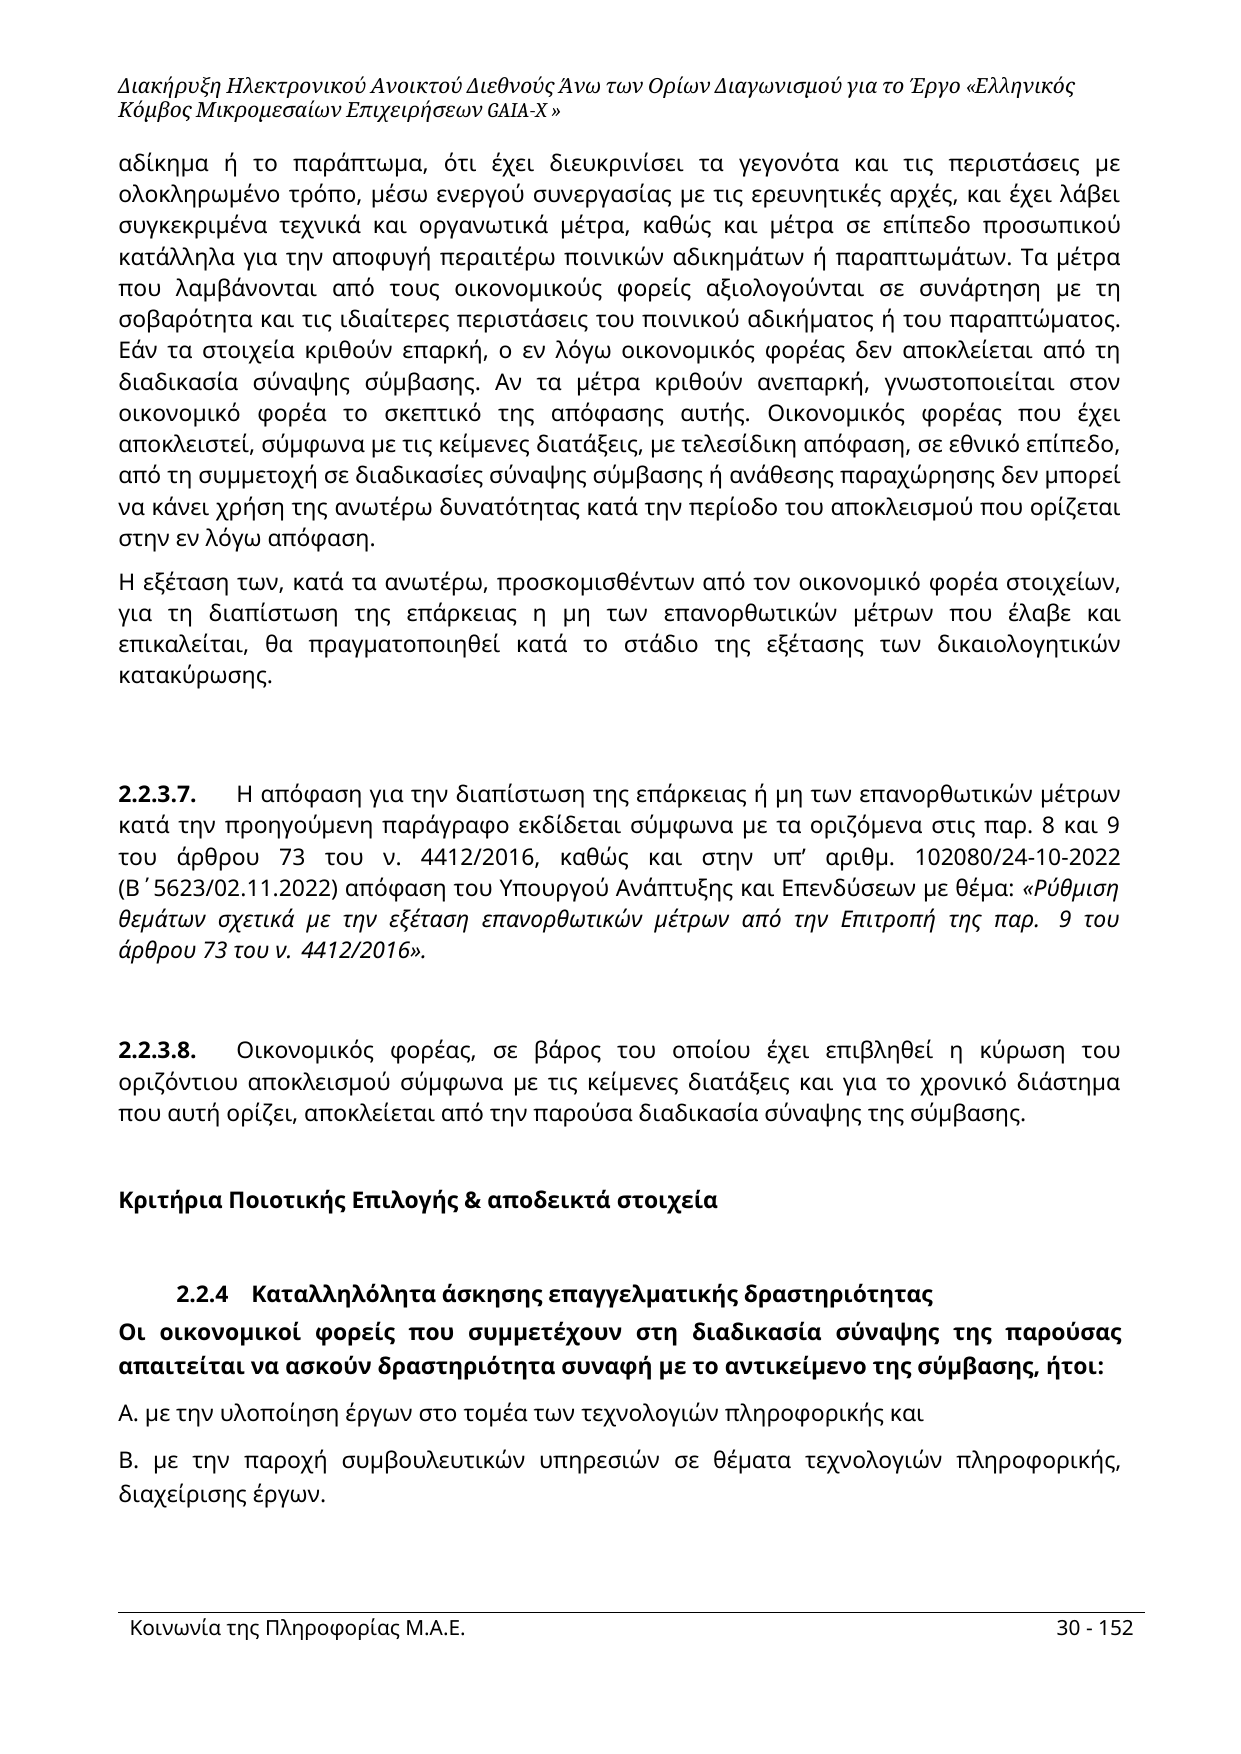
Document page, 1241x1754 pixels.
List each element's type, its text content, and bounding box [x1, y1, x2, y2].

text Β. με την παροχή συμβουλευτικών υπηρεσιών σε θέματα τεχνολογιών πληροφορικής, διαχείρισης έργων. [118, 1444, 1122, 1509]
list Οικονομικός φορέας, σε βάρος του οποίου έχει επιβληθεί η κύρωση του οριζόντιου αποκλεισμού σύμφωνα με τις κείμενες διατάξεις και για το χρονικό διάστημα που αυτή ορίζει, αποκλείεται από την παρούσα διαδικασία σύναψης της σύμβασης. [118, 1034, 1122, 1128]
text Α. με την υλοποίηση έργων στο τομέα των τεχνολογιών πληροφορικής και [118, 1397, 1122, 1428]
text Η εξέταση των, κατά τα ανωτέρω, προσκομισθέντων από τον οικονομικό φορέα στοιχείων, για τη διαπίστωση της επάρκειας η μη των επανορθωτικών μέτρων που έλαβε και επικαλείται, θα πραγματοποιηθεί κατά το στάδιο της εξέτασης των δικαιολογητικών κατακύρωσης. [118, 566, 1122, 691]
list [118, 147, 1122, 553]
subtitle Καταλληλόλητα άσκησης επαγγελματικής δραστηριότητας [176, 1278, 1122, 1309]
list Η απόφαση για την διαπίστωση της επάρκειας ή μη των επανορθωτικών μέτρων κατά την προηγούμενη παράγραφο εκδίδεται σύμφωνα με τα οριζόμενα στις παρ. 8 και 9 του άρθρου 73 του ν. 4412/2016, καθώς και στην υπ’ αριθμ. 102080/24-10-2022 (Β΄5623/02.11.2022) απόφαση του Υπουργού Ανάπτυξης και Επενδύσεων με θέμα: «Ρύθμιση θεμάτων σχετικά με την εξέταση επανορθωτικών μέτρων από την Επιτροπή της παρ. 9 του άρθρου 73 του ν. 4412/2016». [118, 778, 1122, 966]
subtitle Κριτήρια Ποιοτικής Επιλογής & αποδεικτά στοιχεία [118, 1184, 1122, 1216]
text Οι οικονομικοί φορείς που συμμετέχουν στη διαδικασία σύναψης της παρούσας απαιτείται να ασκούν δραστηριότητα συναφή με το αντικείμενο της σύμβασης, ήτοι: [118, 1316, 1122, 1381]
